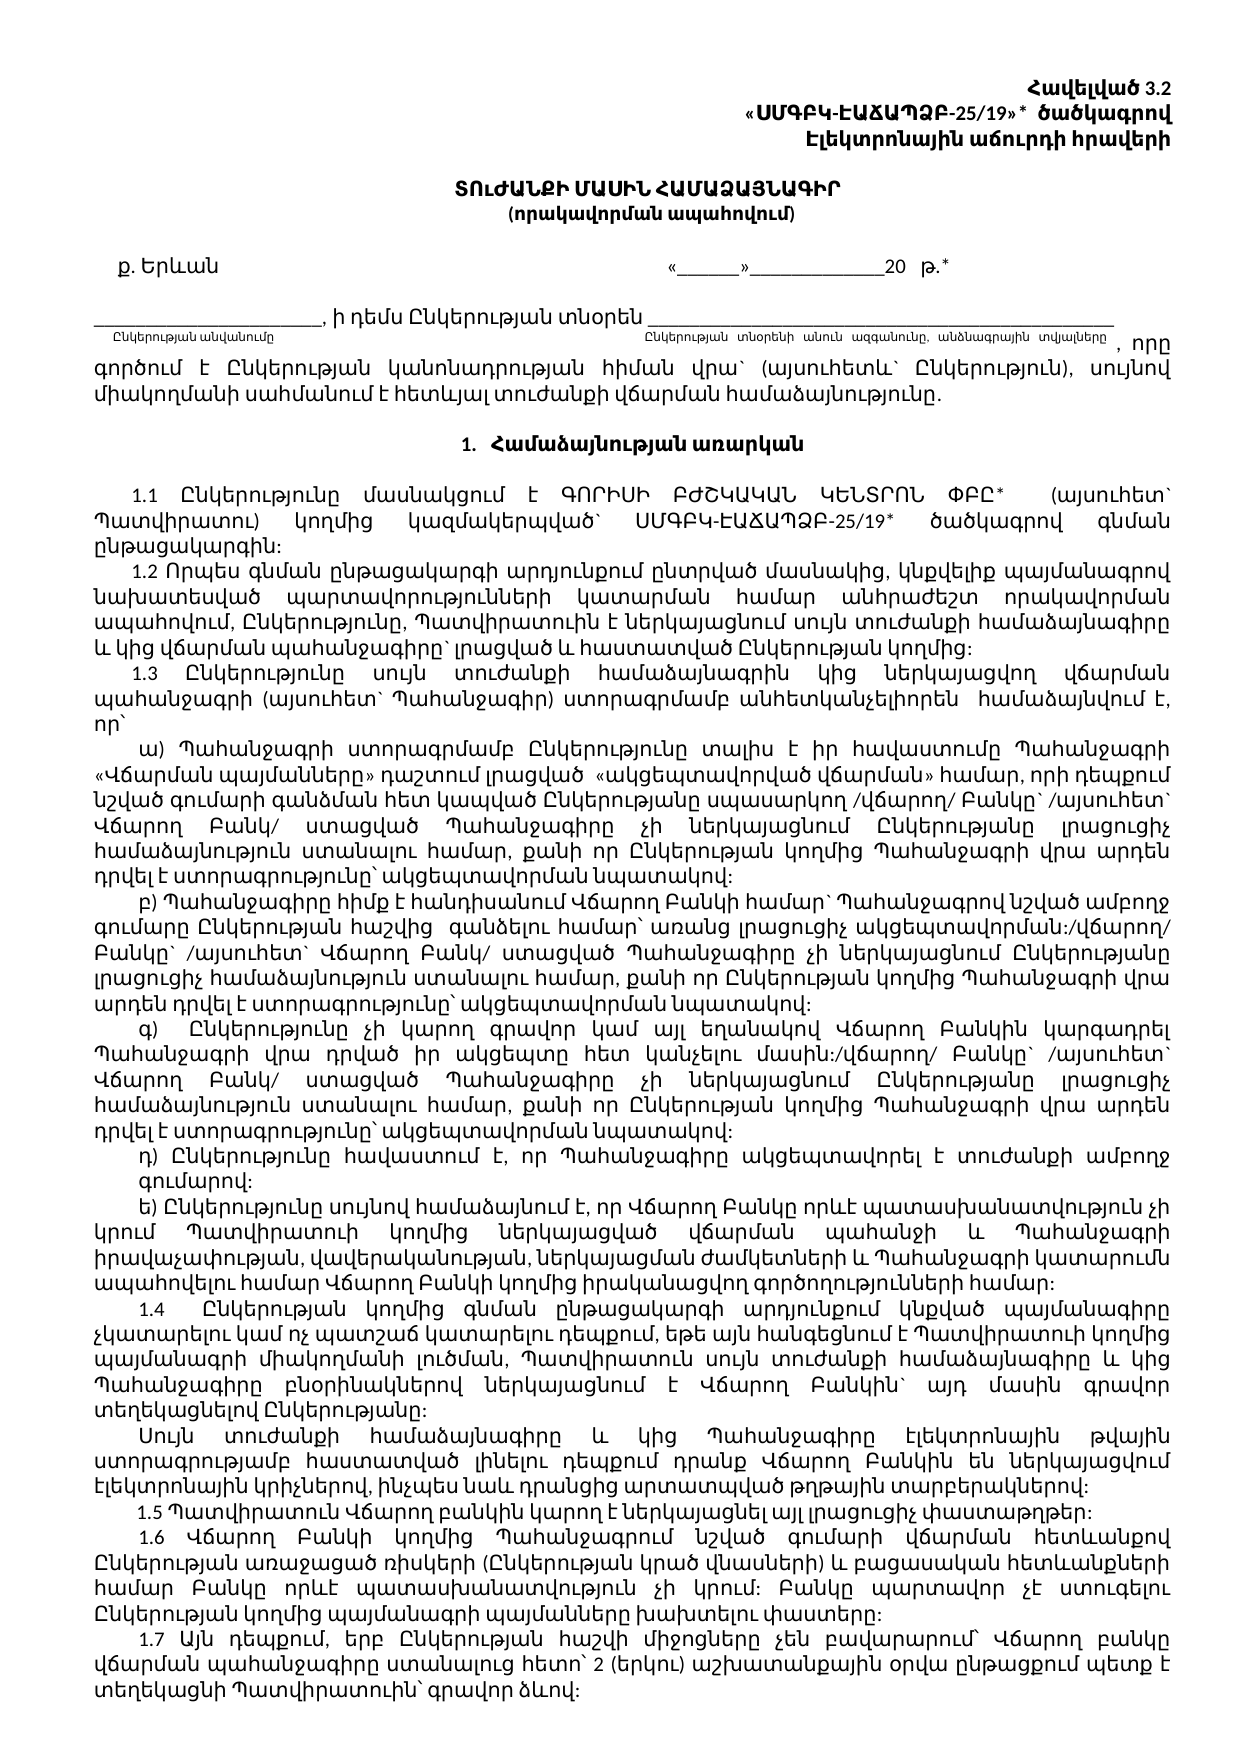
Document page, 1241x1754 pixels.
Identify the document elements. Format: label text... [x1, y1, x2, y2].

text 1.3 Ընկերությունը սույն տուժանքի համաձայնագրին կից ներկայացվող վճարման պահանջագրի (այսուհետ` Պահանջագիր) ստորագրմամբ անհետկանչելիորեն համաձայնվում է, որ՝ [94, 660, 1171, 737]
text Սույն տուժանքի համաձայնագիրը և կից Պահանջագիրը էլեկտրոնային թվային ստորագրությամբ հաստատված լինելու դեպքում դրանք Վճարող Բանկին են ներկայացվում էլեկտրոնային կրիչներով, ինչպես նաև դրանցից արտատպված թղթային տարբերակներով: [94, 1423, 1171, 1499]
text 1.5 Պատվիրատուն Վճարող բանկին կարող է ներկայացնել այլ լրացուցիչ փաստաթղթեր: [94, 1499, 1171, 1524]
text բ) Պահանջագիրը հիմք է հանդիսանում Վճարող Բանկի համար` Պահանջագրով նշված ամբողջ գումարը Ընկերության հաշվից գանձելու համար՝ առանց լրացուցիչ ակցեպտավորման:/վճարող/ Բանկը` /այսուհետ` Վճարող Բանկ/ ստացված Պահանջագիրը չի ներկայացնում Ընկերությանը լրացուցիչ համաձայնություն ստանալու համար, քանի որ Ընկերության կողմից Պահանջագրի վրա արդեն դրվել է ստորագրությունը՝ ակցեպտավորման նպատակով: [94, 889, 1171, 1016]
text 1.7 Այն դեպքում, երբ Ընկերության հաշվի միջոցները չեն բավարարում՝ Վճարող բանկը վճարման պահանջագիրը ստանալուց հետո՝ 2 (երկու) աշխատանքային օրվա ընթացքում պետք է տեղեկացնի Պատվիրատուին՝ գրավոր ձևով: [94, 1626, 1171, 1702]
text ______________________, ի դեմս Ընկերության տնօրեն _____________________________________________ [94, 304, 1171, 330]
text 1.1 Ընկերությունը մասնակցում է ԳՈՐԻՍԻ ԲԺՇԿԱԿԱՆ ԿԵՆՏՐՈՆ ՓԲԸ* (այսուհետ` Պատվիրատու) կողմից կազմակերպված` ՍՄԳԲԿ-ԷԱՃԱՊՁԲ-25/19* ծածկագրով գնման ընթացակարգին: [94, 482, 1171, 559]
text ք. Երևան «______»_____________20 թ.* [94, 254, 1171, 279]
text Ընկերության անվանումը Ընկերության տնօրենի անուն ազգանունը, անձնագրային տվյալները , որը գործում է Ընկերության կանոնադրության հիման վրա` (այսուհետև` Ընկերություն), սույնով միակողմանի սահմանում է հետևյալ տուժանքի վճարման համաձայնությունը. [94, 330, 1171, 406]
text Հավելված 3.2 [94, 75, 1171, 100]
text 1.2 Որպես գնման ընթացակարգի արդյունքում ընտրված մասնակից, կնքվելիք պայմանագրով նախատեսված պարտավորությունների կատարման համար անհրաժեշտ որակավորման ապահովում, Ընկերությունը, Պատվիրատուին է ներկայացնում սույն տուժանքի համաձայնագիրը և կից վճարման պահանջագիրը` լրացված և հաստատված Ընկերության կողմից: [94, 559, 1171, 660]
text 1.4 Ընկերության կողմից գնման ընթացակարգի արդյունքում կնքված պայմանագիրը չկատարելու կամ ոչ պատշաճ կատարելու դեպքում, եթե այն հանգեցնում է Պատվիրատուի կողմից պայմանագրի միակողմանի լուծման, Պատվիրատուն սույն տուժանքի համաձայնագիրը և կից Պահանջագիրը բնօրինակներով ներկայացնում է Վճարող Բանկին` այդ մասին գրավոր տեղեկացնելով Ընկերությանը: [94, 1296, 1171, 1423]
text ե) Ընկերությունը սույնով համաձայնում է, որ Վճարող Բանկը որևէ պատասխանատվություն չի կրում Պատվիրատուի կողմից ներկայացված վճարման պահանջի և Պահանջագրի իրավաչափության, վավերականության, ներկայացման ժամկետների և Պահանջագրի կատարումն ապահովելու համար Վճարող Բանկի կողմից իրականացվող գործողությունների համար: [94, 1194, 1171, 1296]
text (որակավորման ապահովում) [94, 202, 1171, 225]
text Էլեկտրոնային աճուրդի հրավերի [94, 126, 1171, 151]
text ՏՈւԺԱՆՔԻ ՄԱՍԻՆ ՀԱՄԱՁԱՅՆԱԳԻՐ [94, 177, 1171, 202]
text դ) Ընկերությունը հավաստում է, որ Պահանջագիրը ակցեպտավորել է տուժանքի ամբողջ գումարով: [138, 1143, 1171, 1194]
text 1. Համաձայնության առարկան [94, 432, 1171, 457]
text «ՍՄԳԲԿ-ԷԱՃԱՊՁԲ-25/19»* ծածկագրով [94, 100, 1171, 126]
text ա) Պահանջագրի ստորագրմամբ Ընկերությունը տալիս է իր հավաստումը Պահանջագրի «Վճարման պայմանները» դաշտում լրացված «ակցեպտավորված վճարման» համար, որի դեպքում նշված գումարի գանձման հետ կապված Ընկերությանը սպասարկող /վճարող/ Բանկը` /այսուհետ` Վճարող Բանկ/ ստացված Պահանջագիրը չի ներկայացնում Ընկերությանը լրացուցիչ համաձայնություն ստանալու համար, քանի որ Ընկերության կողմից Պահանջագրի վրա արդեն դրվել է ստորագրությունը՝ ակցեպտավորման նպատակով: [94, 737, 1171, 889]
text գ) Ընկերությունը չի կարող գրավոր կամ այլ եղանակով Վճարող Բանկին կարգադրել Պահանջագրի վրա դրված իր ակցեպտը հետ կանչելու մասին:/վճարող/ Բանկը` /այսուհետ` Վճարող Բանկ/ ստացված Պահանջագիրը չի ներկայացնում Ընկերությանը լրացուցիչ համաձայնություն ստանալու համար, քանի որ Ընկերության կողմից Պահանջագրի վրա արդեն դրվել է ստորագրությունը՝ ակցեպտավորման նպատակով: [94, 1016, 1171, 1143]
text 1.6 Վճարող Բանկի կողմից Պահանջագրում նշված գումարի վճարման հետևանքով Ընկերության առաջացած ռիսկերի (Ընկերության կրած վնասների) և բացասական հետևանքների համար Բանկը որևէ պատասխանատվություն չի կրում: Բանկը պարտավոր չէ ստուգելու Ընկերության կողմից պայմանագրի պայմանները խախտելու փաստերը: [94, 1524, 1171, 1626]
